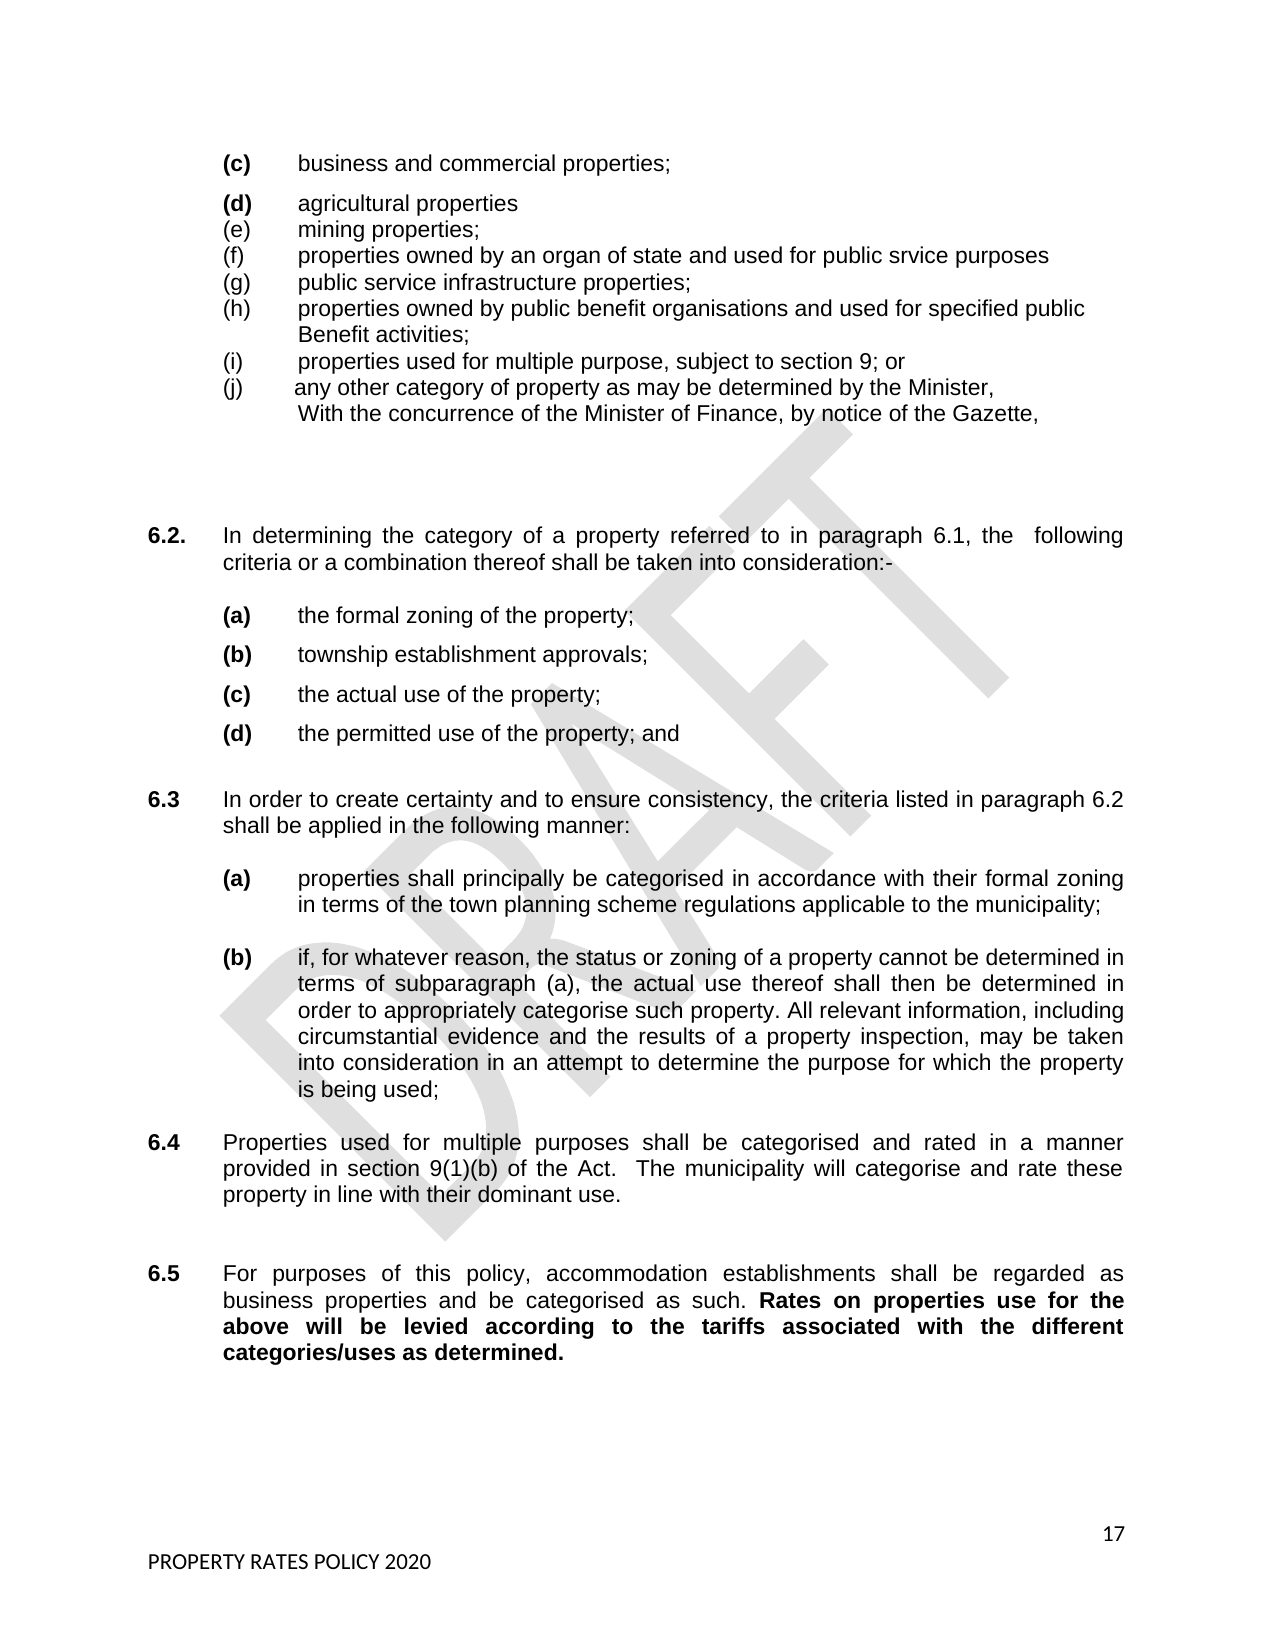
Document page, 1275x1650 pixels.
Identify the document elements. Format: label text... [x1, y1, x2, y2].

text 6.2. In determining the category of a property referred to in paragraph 6.1, the following criteria or a combination thereof shall be taken into consideration:- [148, 522, 1125, 575]
text (g) public service infrastructure properties; [148, 268, 1125, 295]
text (b) township establishment approvals; [148, 641, 1125, 667]
text 6.5 For purposes of this policy, accommodation establishments shall be regarded as business properties and be categorised as such. Rates on properties use for the above will be levied according to the tariffs associated with the different categories/uses as determined. [148, 1260, 1125, 1366]
text (d) agricultural properties [148, 189, 1125, 216]
text (c) business and commercial properties; [148, 150, 1125, 176]
text (c) the actual use of the property; [148, 681, 1125, 707]
text (e) mining properties; [148, 216, 1125, 242]
text (a) the formal zoning of the property; [148, 602, 1125, 628]
text 6.4 Properties used for multiple purposes shall be categorised and rated in a manner provided in section 9(1)(b) of the Act. The municipality will categorise and rate these property in line with their dominant use. [148, 1128, 1125, 1207]
text (a) properties shall principally be categorised in accordance with their formal zoning in terms of the town planning scheme regulations applicable to the municipality; [223, 865, 1125, 918]
text 6.3 In order to create certainty and to ensure consistency, the criteria listed in paragraph 6.2 shall be applied in the following manner: [148, 786, 1125, 838]
text (f) properties owned by an organ of state and used for public srvice purposes [148, 242, 1125, 268]
text (b) if, for whatever reason, the status or zoning of a property cannot be determined in terms of subparagraph (a), the actual use thereof shall then be determined in order to appropriately categorise such property. All relevant information, including circumstantial evidence and the results of a property inspection, may be taken into consideration in an attempt to determine the purpose for which the property is being used; [223, 944, 1125, 1102]
text Benefit activities; [148, 321, 1125, 348]
text (d) the permitted use of the property; and [148, 720, 1125, 746]
list properties used for multiple purpose, subject to section 9; or [223, 348, 1125, 374]
text (h) properties owned by public benefit organisations and used for specified public [148, 295, 1125, 321]
list (j) any other category of property as may be determined by the Minister, [223, 374, 1125, 400]
list With the concurrence of the Minister of Finance, by notice of the Gazette, [223, 400, 1125, 427]
